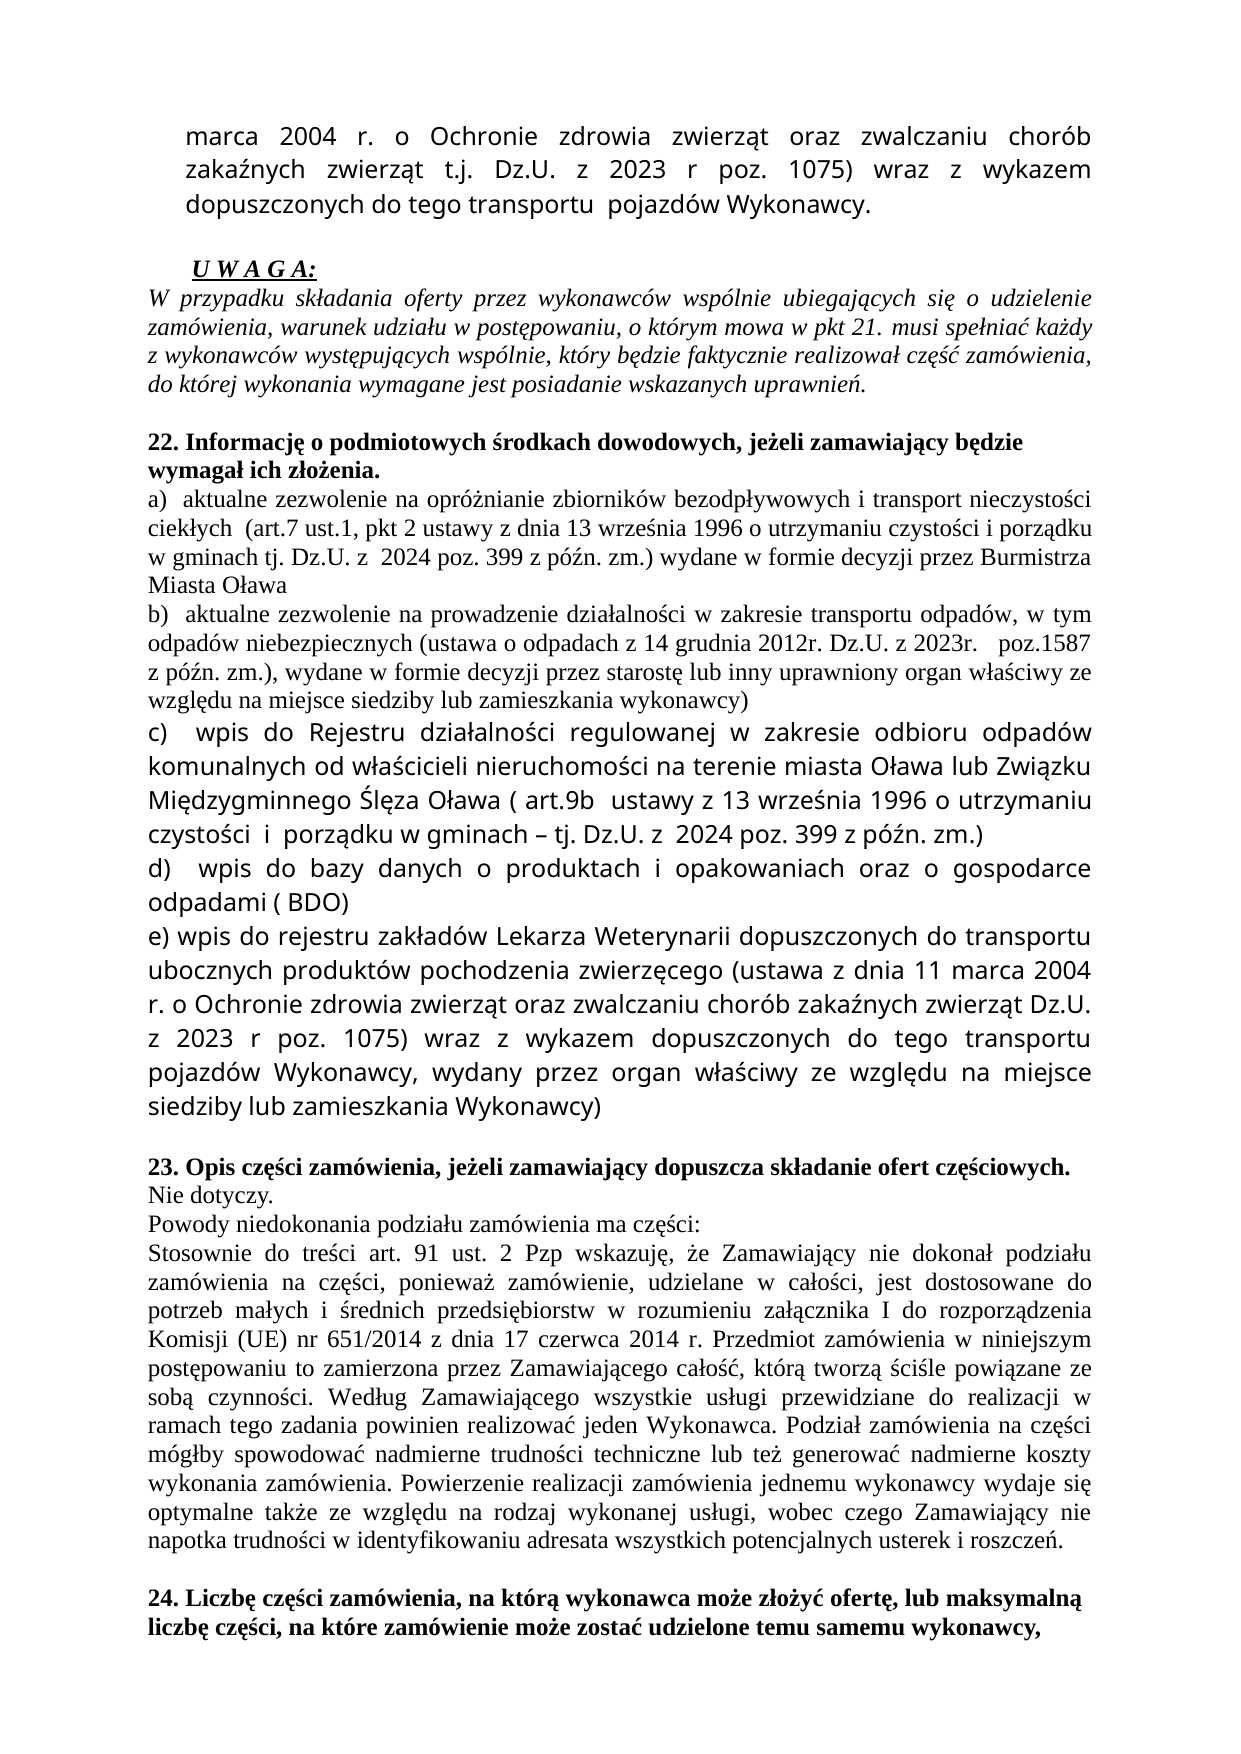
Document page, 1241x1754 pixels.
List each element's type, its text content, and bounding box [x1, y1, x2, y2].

text Powody niedokonania podziału zamówienia ma części: [148, 1209, 1093, 1238]
text d) wpis do bazy danych o produktach i opakowaniach oraz o gospodarce odpadami ( BDO) [148, 851, 1093, 919]
text Stosownie do treści art. 91 ust. 2 Pzp wskazuję, że Zamawiający nie dokonał podziału zamówienia na części, ponieważ zamówienie, udzielane w całości, jest dostosowane do potrzeb małych i średnich przedsiębiorstw w rozumieniu załącznika I do rozporządzenia Komisji (UE) nr 651/2014 z dnia 17 czerwca 2014 r. Przedmiot zamówienia w niniejszym postępowaniu to zamierzona przez Zamawiającego całość, którą tworzą ściśle powiązane ze sobą czynności. Według Zamawiającego wszystkie usługi przewidziane do realizacji w ramach tego zadania powinien realizować jeden Wykonawca. Podział zamówienia na części mógłby spowodować nadmierne trudności techniczne lub też generować nadmierne koszty wykonania zamówienia. Powierzenie realizacji zamówienia jednemu wykonawcy wydaje się optymalne także ze względu na rodzaj wykonanej usługi, wobec czego Zamawiający nie napotka trudności w identyfikowaniu adresata wszystkich potencjalnych usterek i roszczeń. [148, 1238, 1093, 1554]
text 22. Informację o podmiotowych środkach dowodowych, jeżeli zamawiający będzie wymagał ich złożenia. [148, 427, 1093, 484]
text W przypadku składania oferty przez wykonawców wspólnie ubiegających się o udzielenie zamówienia, warunek udziału w postępowaniu, o którym mowa w pkt 21. musi spełniać każdy z wykonawców występujących wspólnie, który będzie faktycznie realizował część zamówienia, do której wykonania wymagane jest posiadanie wskazanych uprawnień. [148, 283, 1093, 398]
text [148, 1583, 1093, 1641]
text a) aktualne zezwolenie na opróżnianie zbiorników bezodpływowych i transport nieczystości ciekłych (art.7 ust.1, pkt 2 ustawy z dnia 13 września 1996 o utrzymaniu czystości i porządku w gminach tj. Dz.U. z 2024 poz. 399 z późn. zm.) wydane w formie decyzji przez Burmistrza Miasta Oława [148, 484, 1093, 599]
text U W A G A: [148, 254, 1093, 283]
text b) aktualne zezwolenie na prowadzenie działalności w zakresie transportu odpadów, w tym odpadów niebezpiecznych (ustawa o odpadach z 14 grudnia 2012r. Dz.U. z 2023r. poz.1587 z późn. zm.), wydane w formie decyzji przez starostę lub inny uprawniony organ właściwy ze względu na miejsce siedziby lub zamieszkania wykonawcy) [148, 599, 1093, 714]
text 23. Opis części zamówienia, jeżeli zamawiający dopuszcza składanie ofert częściowych. [148, 1152, 1093, 1181]
text e) wpis do rejestru zakładów Lekarza Weterynarii dopuszczonych do transportu ubocznych produktów pochodzenia zwierzęcego (ustawa z dnia 11 marca 2004 r. o Ochronie zdrowia zwierząt oraz zwalczaniu chorób zakaźnych zwierząt Dz.U. z 2023 r poz. 1075) wraz z wykazem dopuszczonych do tego transportu pojazdów Wykonawcy, wydany przez organ właściwy ze względu na miejsce siedziby lub zamieszkania Wykonawcy) [148, 919, 1093, 1123]
text c) wpis do Rejestru działalności regulowanej w zakresie odbioru odpadów komunalnych od właścicieli nieruchomości na terenie miasta Oława lub Związku Międzygminnego Ślęza Oława ( art.9b ustawy z 13 września 1996 o utrzymaniu czystości i porządku w gminach – tj. Dz.U. z 2024 poz. 399 z późn. zm.) [148, 714, 1093, 851]
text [185, 118, 1093, 220]
text Nie dotyczy. [148, 1181, 1093, 1209]
